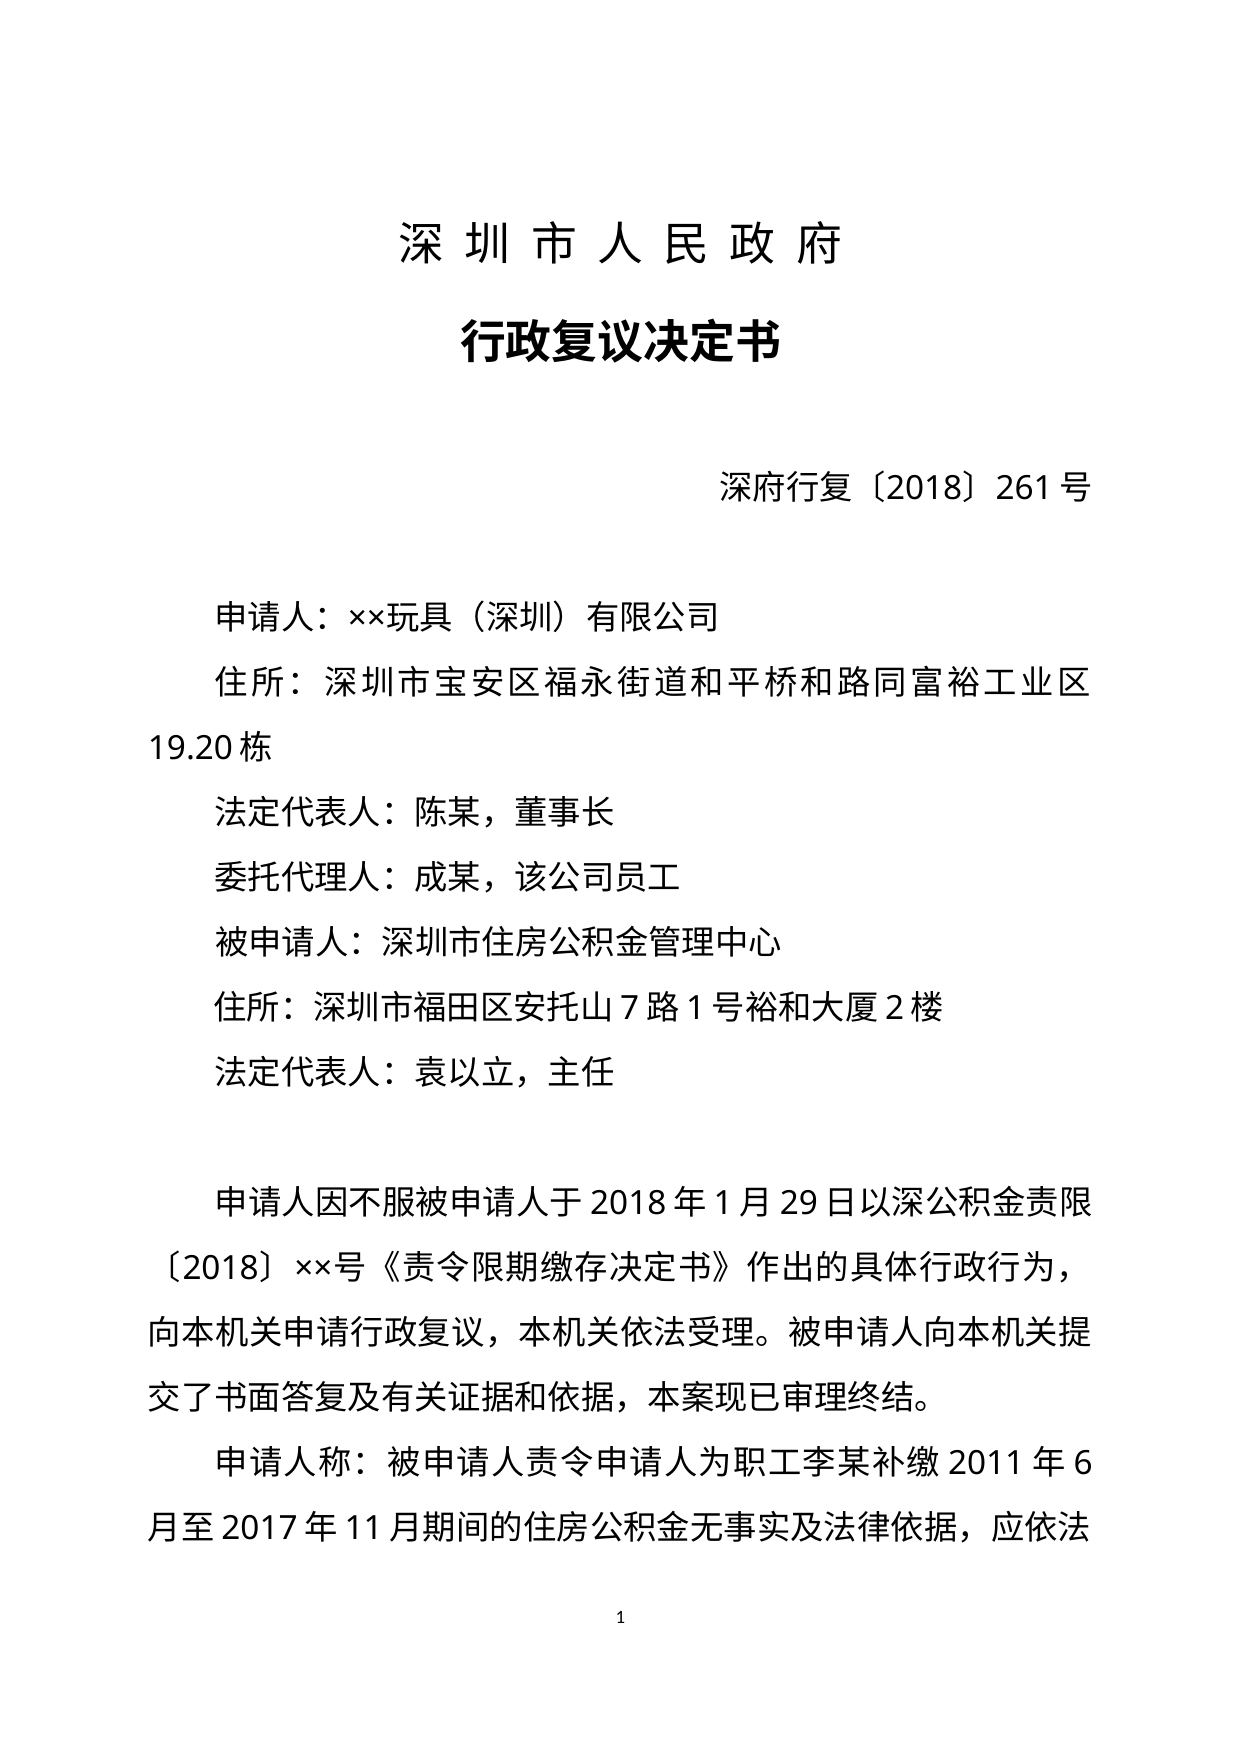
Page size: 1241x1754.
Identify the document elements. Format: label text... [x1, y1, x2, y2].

text 住所：深圳市宝安区福永街道和平桥和路同富裕工业区19.20栋 [148, 647, 1092, 777]
text 法定代表人：陈某，董事长 [148, 777, 1092, 842]
text 申请人：××玩具（深圳）有限公司 [148, 582, 1092, 647]
text 深 圳 市 人 民 政 府 [148, 192, 1092, 290]
text 申请人因不服被申请人于2018年1月29日以深公积金责限〔2018〕××号《责令限期缴存决定书》作出的具体行政行为，向本机关申请行政复议，本机关依法受理。被申请人向本机关提交了书面答复及有关证据和依据，本案现已审理终结。 [148, 1167, 1092, 1427]
text 深府行复〔2018〕261号 [148, 452, 1092, 517]
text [148, 1427, 1092, 1557]
text 法定代表人：袁以立，主任 [148, 1037, 1092, 1102]
text 被申请人：深圳市住房公积金管理中心 [148, 907, 1092, 972]
text 住所：深圳市福田区安托山7路1号裕和大厦2楼 [148, 972, 1092, 1037]
text 委托代理人：成某，该公司员工 [148, 842, 1092, 907]
text 行政复议决定书 [148, 290, 1092, 387]
